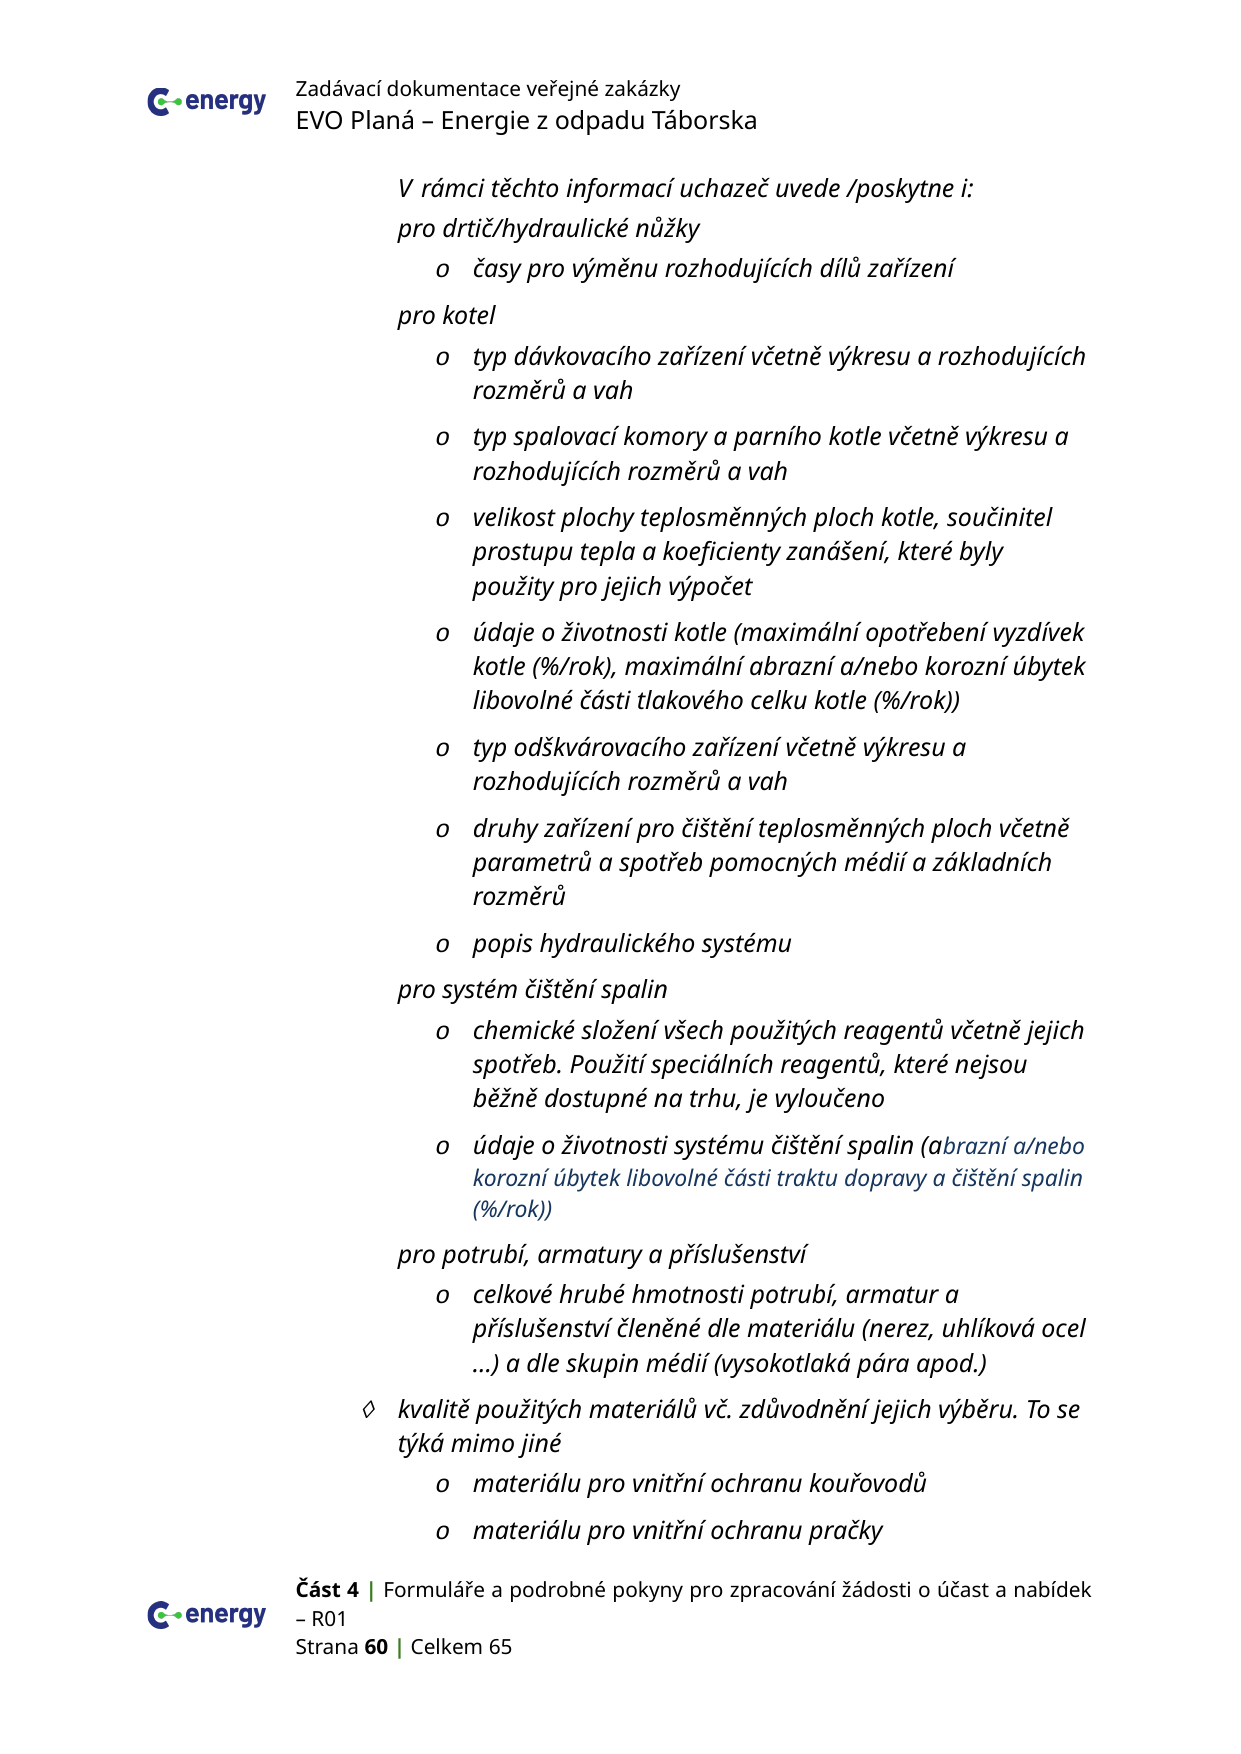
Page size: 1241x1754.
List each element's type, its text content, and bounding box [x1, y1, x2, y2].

list velikost plochy teplosměnných ploch kotle, součinitel prostupu tepla a koeficienty zanášení, které byly použity pro jejich výpočet [435, 500, 1092, 602]
list pro systém čištění spalin [398, 972, 1092, 1006]
list materiálu pro vnitřní ochranu kouřovodů [435, 1466, 1092, 1500]
list typ dávkovacího zařízení včetně výkresu a rozhodujících rozměrů a vah [435, 338, 1092, 406]
list materiálu pro vnitřní ochranu pračky [435, 1513, 1092, 1547]
list časy pro výměnu rozhodujících dílů zařízení [435, 251, 1092, 285]
list typ odškvárovacího zařízení včetně výkresu a rozhodujících rozměrů a vah [435, 729, 1092, 798]
picture [147, 88, 266, 116]
list druhy zařízení pro čištění teplosměnných ploch včetně parametrů a spotřeb pomocných médií a základních rozměrů [435, 810, 1092, 913]
list V rámci těchto informací uchazeč uvede /poskytne i: [398, 170, 1092, 204]
list údaje o životnosti kotle (maximální opotřebení vyzdívek kotle (%/rok), maximální abrazní a/nebo korozní úbytek libovolné části tlakového celku kotle (%/rok)) [435, 615, 1092, 717]
picture [147, 1601, 266, 1629]
list pro potrubí, armatury a příslušenství [398, 1237, 1092, 1271]
list chemické složení všech použitých reagentů včetně jejich spotřeb. Použití speciálních reagentů, které nejsou běžně dostupné na trhu, je vyloučeno [435, 1012, 1092, 1115]
list pro drtič/hydraulické nůžky [398, 211, 1092, 245]
list celkové hrubé hmotnosti potrubí, armatur a příslušenství členěné dle materiálu (nerez, uhlíková ocel …) a dle skupin médií (vysokotlaká pára apod.) [435, 1277, 1092, 1379]
list údaje o životnosti systému čištění spalin (abrazní a/nebo korozní úbytek libovolné části traktu dopravy a čištění spalin (%/rok)) [435, 1127, 1092, 1224]
list popis hydraulického systému [435, 925, 1092, 959]
list typ spalovací komory a parního kotle včetně výkresu a rozhodujících rozměrů a vah [435, 419, 1092, 487]
list kvalitě použitých materiálů vč. zdůvodnění jejich výběru. To se týká mimo jiné [360, 1392, 1092, 1460]
list pro kotel [398, 298, 1092, 332]
